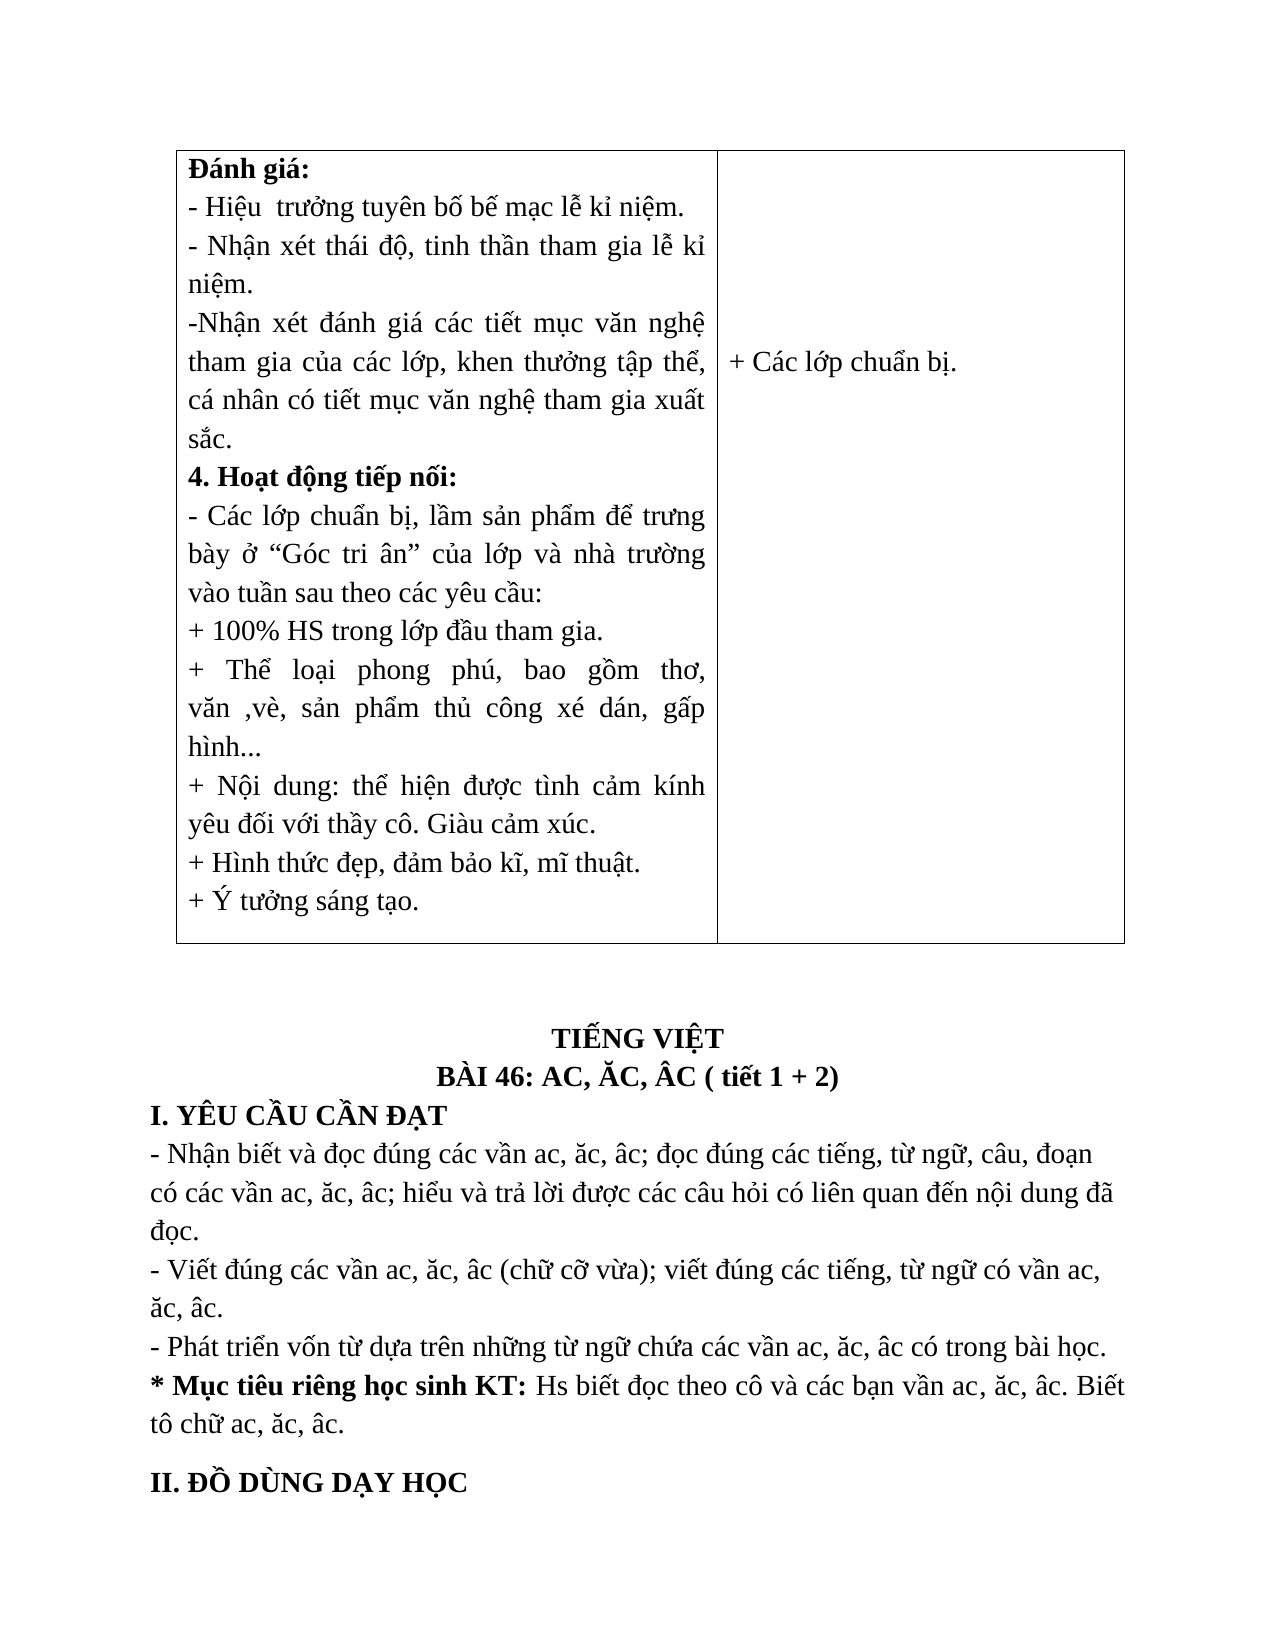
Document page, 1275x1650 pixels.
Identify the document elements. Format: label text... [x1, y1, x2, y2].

text * Mục tiêu riêng học sinh KT: Hs biết đọc theo cô và các bạn vần ac, ăc, âc. Biết tô chữ ac, ăc, âc. [150, 1368, 1125, 1440]
text - Nhận biết và đọc đúng các vần ac, ăc, âc; đọc đúng các tiếng, từ ngữ, câu, đoạn có các vần ac, ăc, âc; hiểu và trả lời được các câu hỏi có liên quan đến nội dung đã đọc. [150, 1136, 1125, 1247]
text II. ĐỒ DÙNG DẠY HỌC [150, 1466, 1125, 1499]
text I. YÊU CẦU CẦN ĐẠT [150, 1098, 1125, 1131]
text - Viết đúng các vần ac, ăc, âc (chữ cỡ vừa); viết đúng các tiếng, từ ngữ có vần ac, ăc, âc. [150, 1252, 1125, 1324]
text - Phát triển vốn từ dựa trên những từ ngữ chứa các vần ac, ăc, âc có trong bài học. [150, 1329, 1125, 1363]
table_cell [177, 151, 717, 943]
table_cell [718, 151, 1124, 943]
text TIẾNG VIỆT [150, 1021, 1125, 1054]
text BÀI 46: AC, ĂC, ÂC ( tiết 1 + 2) [150, 1059, 1125, 1093]
